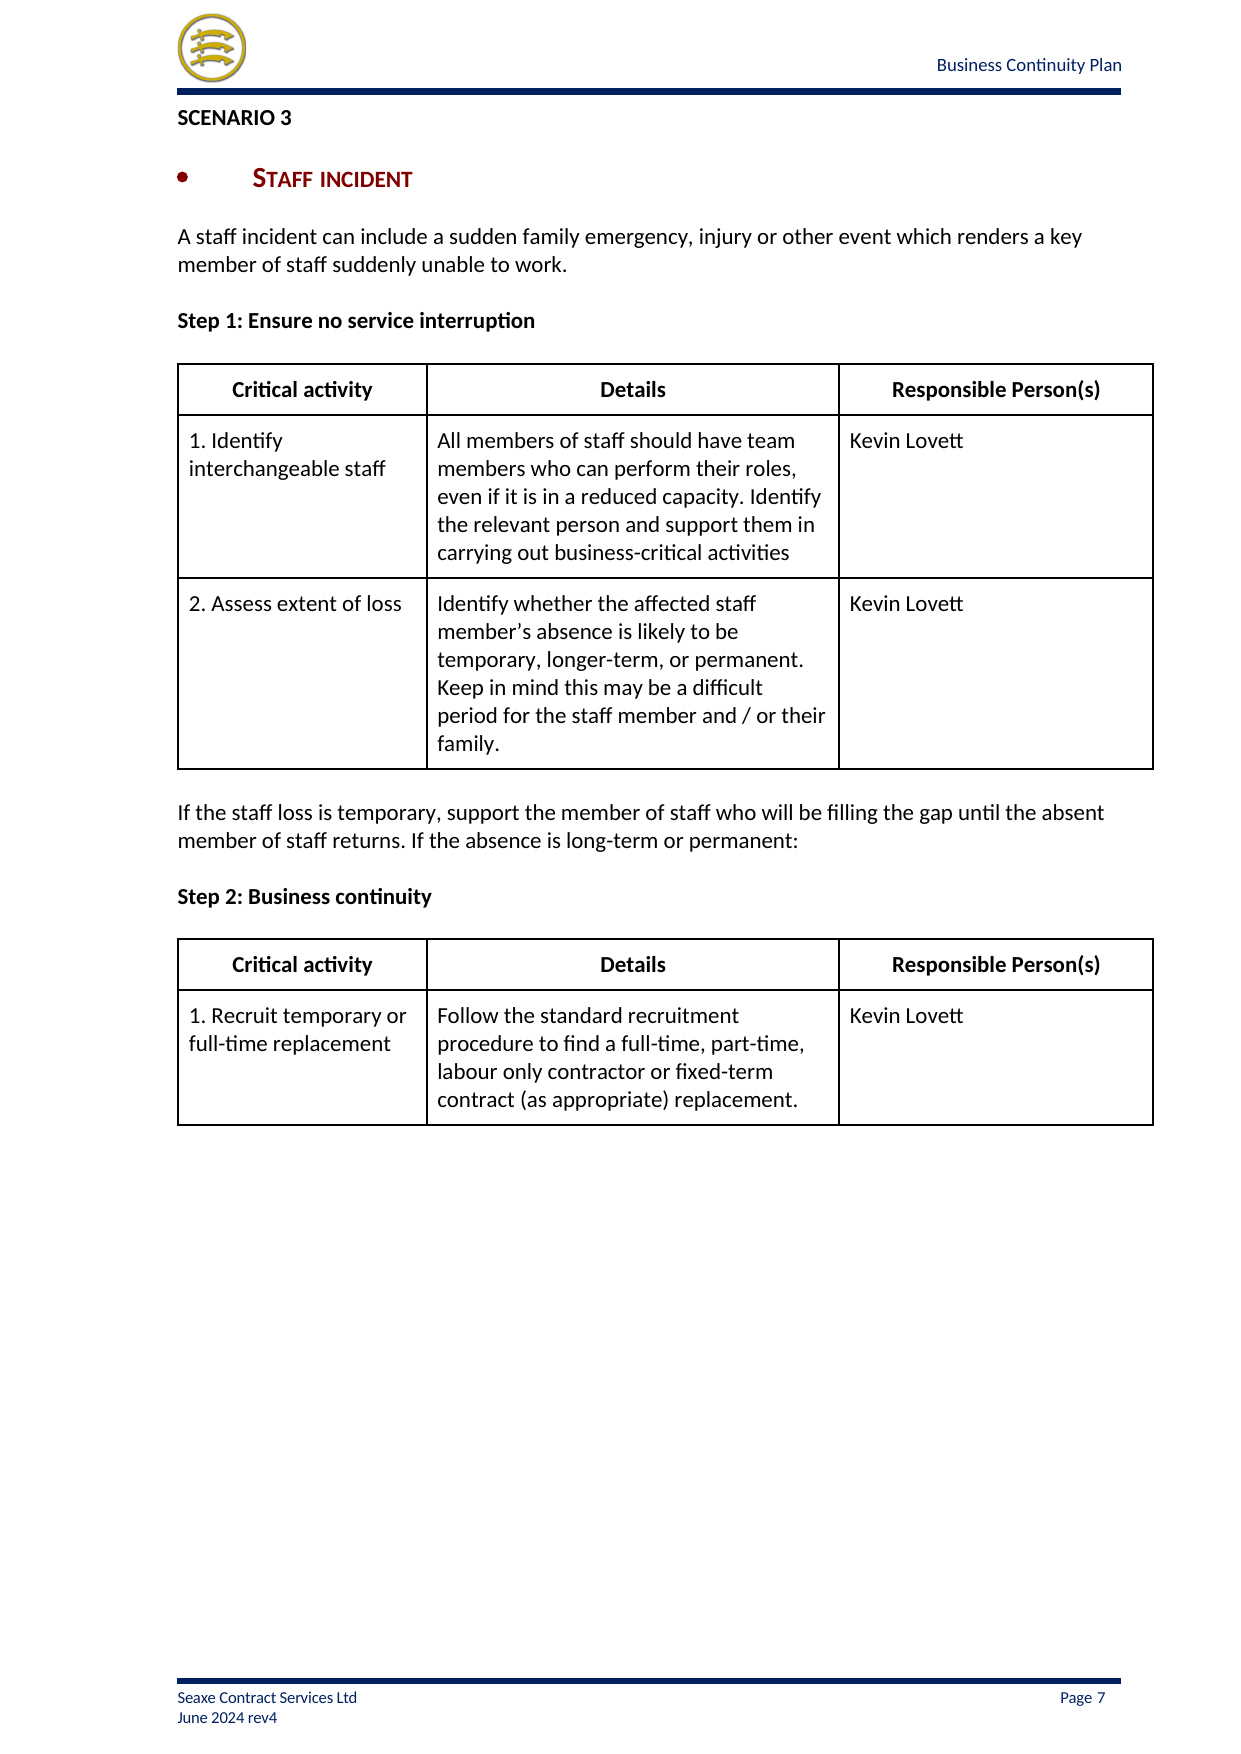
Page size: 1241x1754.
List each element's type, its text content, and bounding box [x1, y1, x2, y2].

text If the staff loss is temporary, support the member of staff who will be filling the gap until the absent member of staff returns. If the absence is long-term or permanent: [177, 798, 1122, 854]
table_header Details [428, 365, 838, 413]
table_cell Kevin Lovett [840, 416, 1152, 577]
text Step 2: Business continuity [177, 882, 1122, 910]
text SCENARIO 3 [177, 103, 1122, 131]
table_cell 1. Recruit temporary or full-time replacement [179, 991, 426, 1124]
table_header Details [428, 940, 838, 989]
table_header Critical activity [179, 940, 426, 989]
table_cell Kevin Lovett [840, 991, 1152, 1124]
table_cell All members of staff should have team members who can perform their roles, even if it is in a reduced capacity. Identify the relevant person and support them in carrying out business-critical activities [428, 416, 838, 577]
table_header Responsible Person(s) [840, 940, 1152, 989]
table_cell Identify whether the affected staff member’s absence is likely to be temporary, longer-term, or permanent. Keep in mind this may be a difficult period for the staff member and / or their family. [428, 579, 838, 768]
text Step 1: Ensure no service interruption [177, 307, 1122, 334]
table_cell Kevin Lovett [840, 579, 1152, 768]
table_cell 2. Assess extent of loss [179, 579, 426, 768]
table_header Responsible Person(s) [840, 365, 1152, 413]
table_cell Follow the standard recruitment procedure to find a full-time, part-time, labour only contractor or fixed-term contract (as appropriate) replacement. [428, 991, 838, 1124]
text A staff incident can include a sudden family emergency, injury or other event which renders a key member of staff suddenly unable to work. [177, 222, 1122, 278]
picture [177, 13, 247, 83]
table_header Critical activity [179, 365, 426, 413]
list Staff incident [177, 159, 1122, 194]
table_cell 1. Identify interchangeable staff [179, 416, 426, 577]
